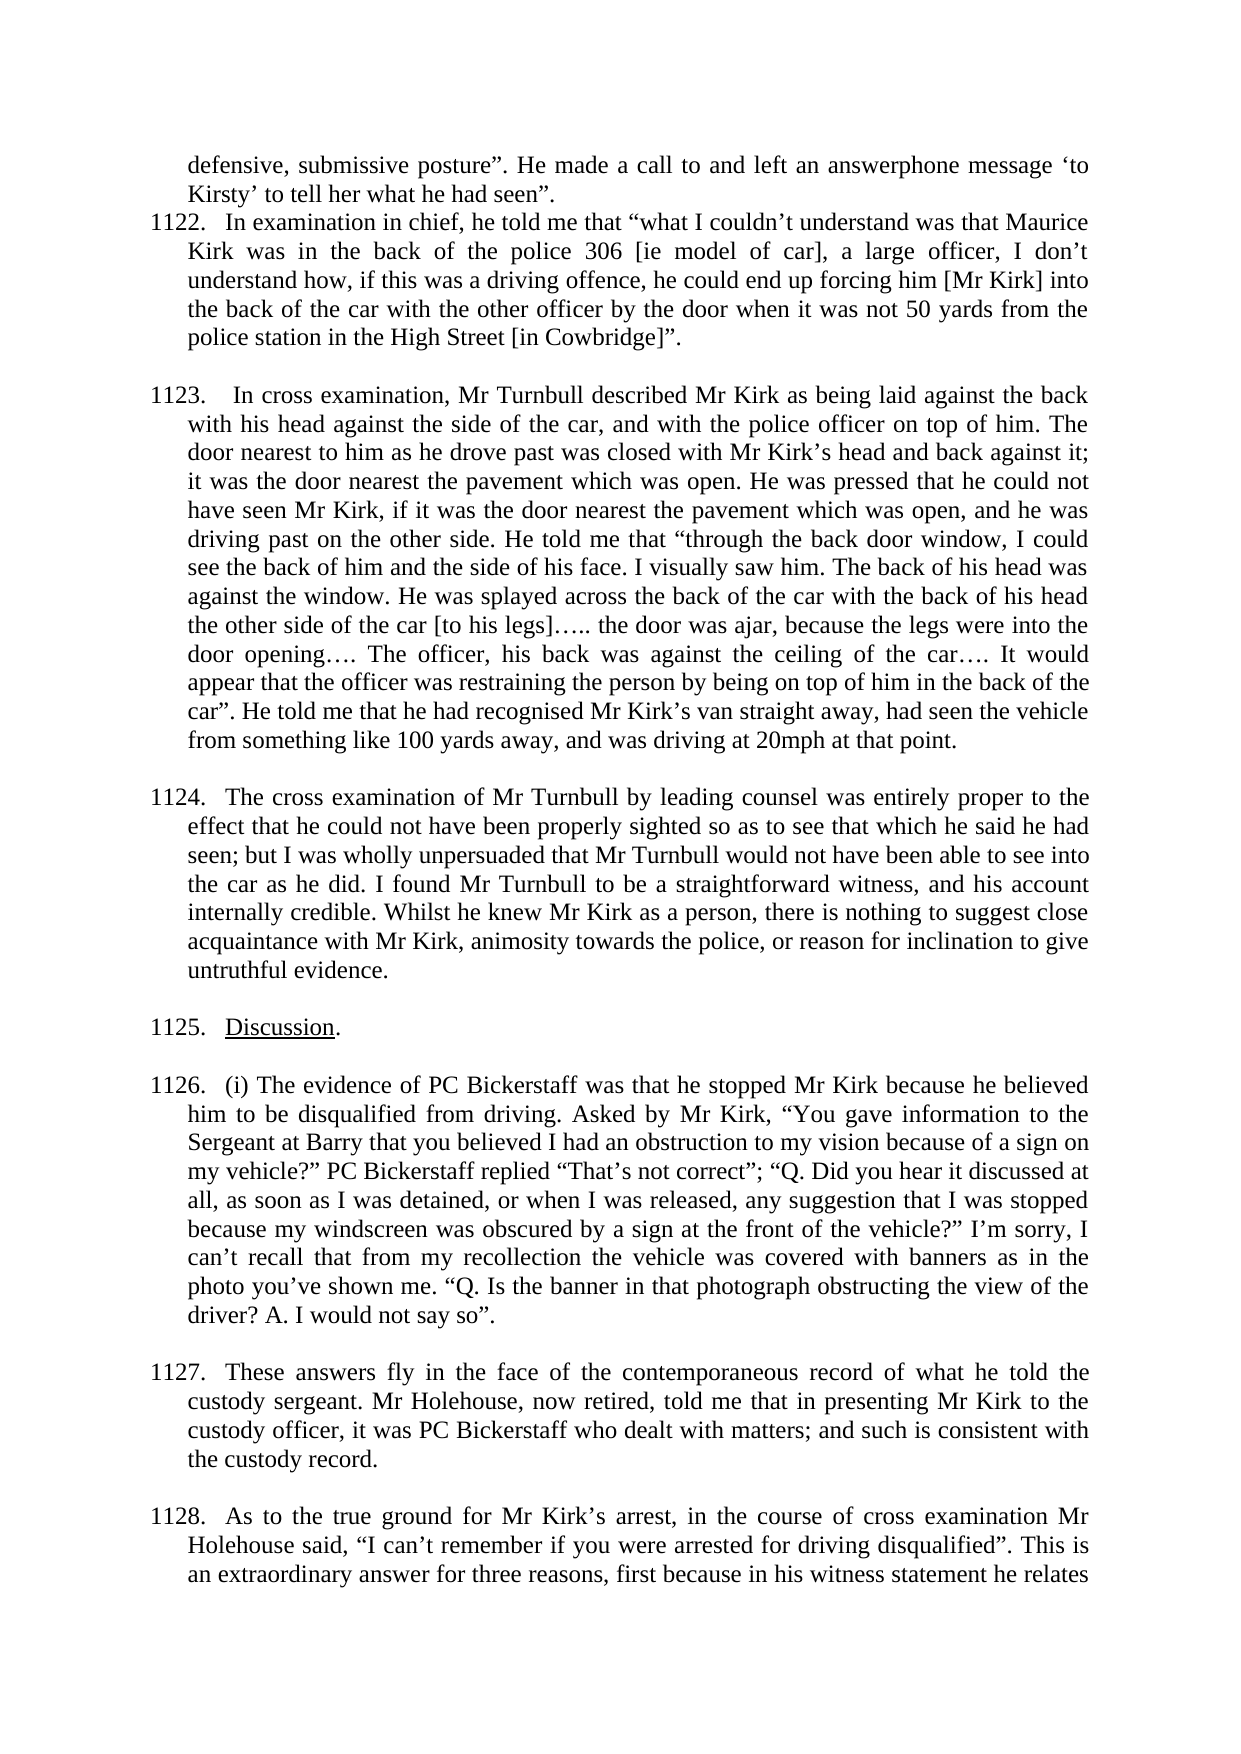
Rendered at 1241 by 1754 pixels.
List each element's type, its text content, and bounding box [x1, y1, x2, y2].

list The cross examination of Mr Turnbull by leading counsel was entirely proper to the effect that he could not have been properly sighted so as to see that which he said he had seen; but I was wholly unpersuaded that Mr Turnbull would not have been able to see into the car as he did. I found Mr Turnbull to be a straightforward witness, and his account internally credible. Whilst he knew Mr Kirk as a person, there is nothing to suggest close acquaintance with Mr Kirk, animosity towards the police, or reason for inclination to give untruthful evidence. [150, 782, 1090, 984]
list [150, 150, 1090, 207]
list Discussion. [150, 1012, 1090, 1041]
list In cross examination, Mr Turnbull described Mr Kirk as being laid against the back with his head against the side of the car, and with the police officer on top of him. The door nearest to him as he drove past was closed with Mr Kirk’s head and back against it; it was the door nearest the pavement which was open. He was pressed that he could not have seen Mr Kirk, if it was the door nearest the pavement which was open, and he was driving past on the other side. He told me that “through the back door window, I could see the back of him and the side of his face. I visually saw him. The back of his head was against the window. He was splayed across the back of the car with the back of his head the other side of the car [to his legs]….. the door was ajar, because the legs were into the door opening…. The officer, his back was against the ceiling of the car…. It would appear that the officer was restraining the person by being on top of him in the back of the car”. He told me that he had recognised Mr Kirk’s van straight away, had seen the vehicle from something like 100 yards away, and was driving at 20mph at that point. [150, 380, 1090, 754]
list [150, 1501, 1090, 1587]
list In examination in chief, he told me that “what I couldn’t understand was that Maurice Kirk was in the back of the police 306 [ie model of car], a large officer, I don’t understand how, if this was a driving offence, he could end up forcing him [Mr Kirk] into the back of the car with the other officer by the door when it was not 50 yards from the police station in the High Street [in Cowbridge]”. [150, 207, 1090, 351]
list (i) The evidence of PC Bickerstaff was that he stopped Mr Kirk because he believed him to be disqualified from driving. Asked by Mr Kirk, “You gave information to the Sergeant at Barry that you believed I had an obstruction to my vision because of a sign on my vehicle?” PC Bickerstaff replied “That’s not correct”; “Q. Did you hear it discussed at all, as soon as I was detained, or when I was released, any suggestion that I was stopped because my windscreen was obscured by a sign at the front of the vehicle?” I’m sorry, I can’t recall that from my recollection the vehicle was covered with banners as in the photo you’ve shown me. “Q. Is the banner in that photograph obstructing the view of the driver? A. I would not say so”. [150, 1070, 1090, 1329]
list These answers fly in the face of the contemporaneous record of what he told the custody sergeant. Mr Holehouse, now retired, told me that in presenting Mr Kirk to the custody officer, it was PC Bickerstaff who dealt with matters; and such is consistent with the custody record. [150, 1357, 1090, 1472]
